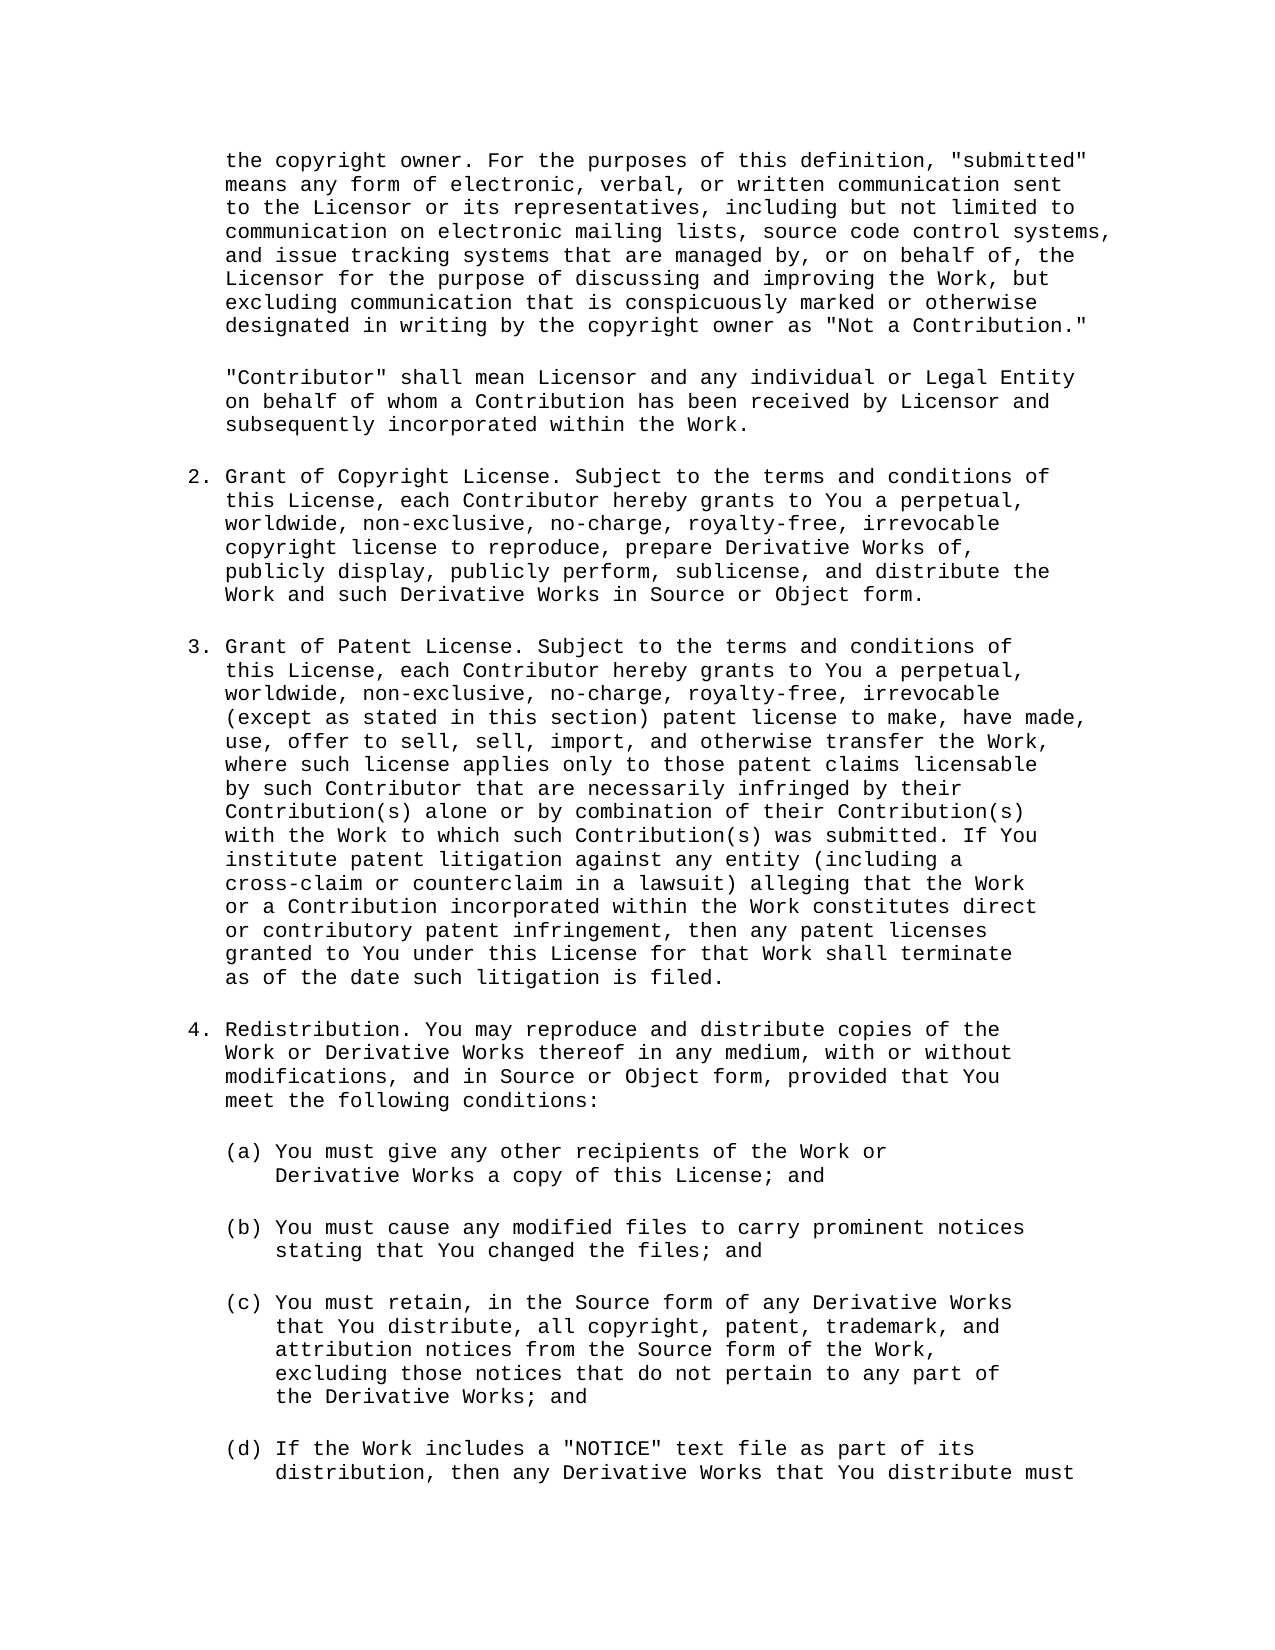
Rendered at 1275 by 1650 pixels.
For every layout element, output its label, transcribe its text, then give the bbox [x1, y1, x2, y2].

text copyright license to reproduce, prepare Derivative Works of, [150, 537, 1125, 561]
text Derivative Works a copy of this License; and [150, 1165, 1125, 1189]
text as of the date such litigation is filed. [150, 967, 1125, 991]
text the copyright owner. For the purposes of this definition, "submitted" [150, 150, 1125, 174]
text (c) You must retain, in the Source form of any Derivative Works [150, 1292, 1125, 1316]
text this License, each Contributor hereby grants to You a perpetual, [150, 490, 1125, 513]
text (d) If the Work includes a "NOTICE" text file as part of its [150, 1438, 1125, 1462]
text publicly display, publicly perform, sublicense, and distribute the [150, 561, 1125, 584]
text where such license applies only to those patent claims licensable [150, 754, 1125, 778]
text Work or Derivative Works thereof in any medium, with or without [150, 1042, 1125, 1066]
text modifications, and in Source or Object form, provided that You [150, 1066, 1125, 1090]
text attribution notices from the Source form of the Work, [150, 1339, 1125, 1363]
text granted to You under this License for that Work shall terminate [150, 943, 1125, 967]
text by such Contributor that are necessarily infringed by their [150, 778, 1125, 802]
text (a) You must give any other recipients of the Work or [150, 1141, 1125, 1165]
text this License, each Contributor hereby grants to You a perpetual, [150, 660, 1125, 683]
text or a Contribution incorporated within the Work constitutes direct [150, 896, 1125, 920]
text communication on electronic mailing lists, source code control systems, [150, 221, 1125, 244]
text means any form of electronic, verbal, or written communication sent [150, 174, 1125, 197]
text worldwide, non-exclusive, no-charge, royalty-free, irrevocable [150, 683, 1125, 707]
text excluding communication that is conspicuously marked or otherwise [150, 292, 1125, 316]
text with the Work to which such Contribution(s) was submitted. If You [150, 825, 1125, 849]
text excluding those notices that do not pertain to any part of [150, 1363, 1125, 1387]
text stating that You changed the files; and [150, 1240, 1125, 1264]
text Work and such Derivative Works in Source or Object form. [150, 584, 1125, 608]
text Contribution(s) alone or by combination of their Contribution(s) [150, 802, 1125, 825]
text worldwide, non-exclusive, no-charge, royalty-free, irrevocable [150, 513, 1125, 537]
text distribution, then any Derivative Works that You distribute must [150, 1462, 1125, 1486]
text (except as stated in this section) patent license to make, have made, [150, 707, 1125, 731]
text 2. Grant of Copyright License. Subject to the terms and conditions of [150, 466, 1125, 490]
text to the Licensor or its representatives, including but not limited to [150, 197, 1125, 221]
text "Contributor" shall mean Licensor and any individual or Legal Entity [150, 367, 1125, 391]
text on behalf of whom a Contribution has been received by Licensor and [150, 391, 1125, 414]
text and issue tracking systems that are managed by, or on behalf of, the [150, 244, 1125, 268]
text that You distribute, all copyright, patent, trademark, and [150, 1316, 1125, 1339]
text Licensor for the purpose of discussing and improving the Work, but [150, 268, 1125, 292]
text use, offer to sell, sell, import, and otherwise transfer the Work, [150, 731, 1125, 754]
text cross-claim or counterclaim in a lawsuit) alleging that the Work [150, 872, 1125, 896]
text institute patent litigation against any entity (including a [150, 849, 1125, 872]
text (b) You must cause any modified files to carry prominent notices [150, 1217, 1125, 1240]
text meet the following conditions: [150, 1090, 1125, 1113]
text 4. Redistribution. You may reproduce and distribute copies of the [150, 1019, 1125, 1042]
text 3. Grant of Patent License. Subject to the terms and conditions of [150, 636, 1125, 660]
text subsequently incorporated within the Work. [150, 414, 1125, 438]
text the Derivative Works; and [150, 1387, 1125, 1410]
text or contributory patent infringement, then any patent licenses [150, 920, 1125, 943]
text designated in writing by the copyright owner as "Not a Contribution." [150, 316, 1125, 339]
